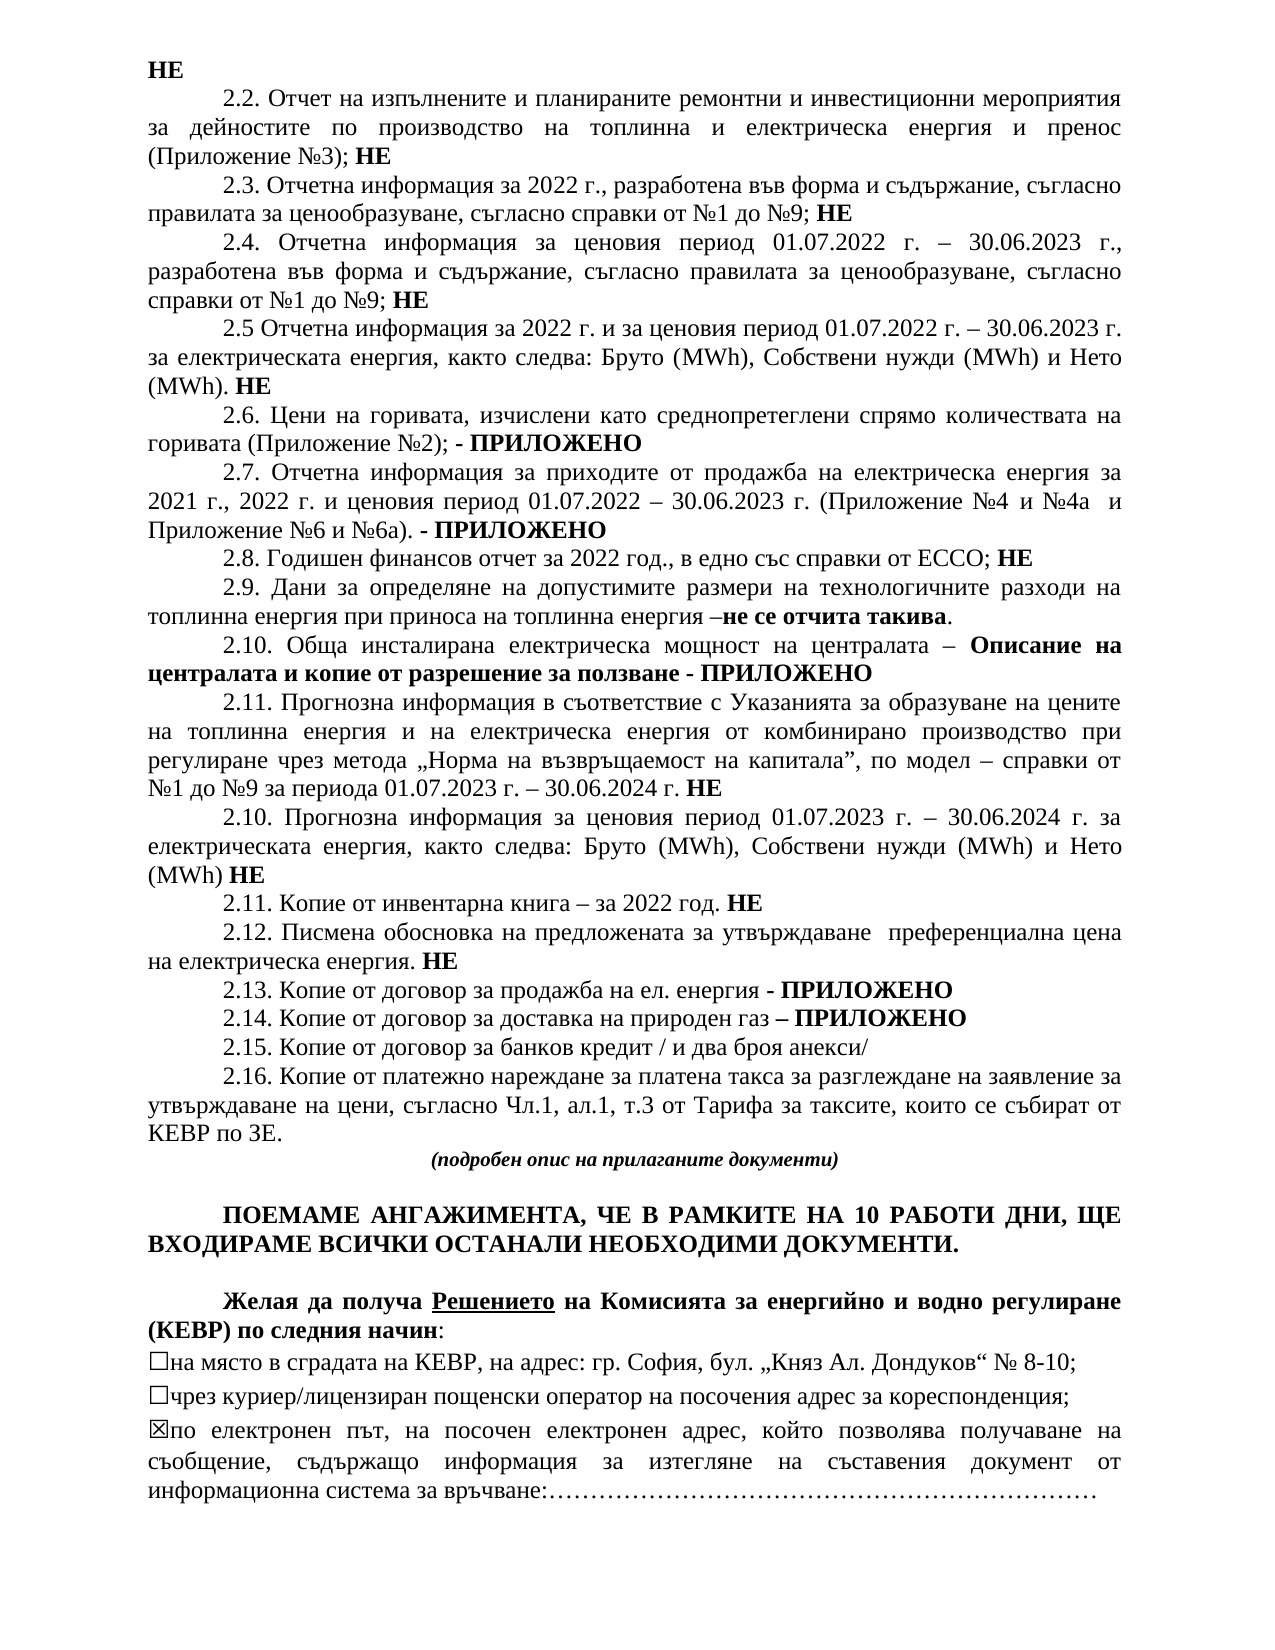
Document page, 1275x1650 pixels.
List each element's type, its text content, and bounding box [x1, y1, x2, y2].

text 2.4. Отчетна информация за ценовия период 01.07.2022 г. – 30.06.2023 г., разработена във форма и съдържание, съгласно правилата за ценообразуване, съгласно справки от №1 до №9; НЕ [148, 227, 1122, 313]
text по електронен път, на посочен електронен адрес, който позволява получаване на съобщение, съдържащо информация за изтегляне на съставения документ от информационна система за връчване:………………………………………………………… [148, 1412, 1122, 1503]
text 2.10. Прогнозна информация за ценовия период 01.07.2023 г. – 30.06.2024 г. за електрическата енергия, както следва: Бруто (MWh), Собствени нужди (MWh) и Нето (MWh) НЕ [148, 802, 1122, 888]
text 2.5 Отчетна информация за 2022 г. и за ценовия период 01.07.2022 г. – 30.06.2023 г. за електрическата енергия, както следва: Бруто (MWh), Собствени нужди (MWh) и Нето (MWh). НЕ [148, 313, 1122, 400]
text (подробен опис на прилаганите документи) [148, 1147, 1122, 1171]
text 2.13. Копие от договор за продажба на ел. енергия - ПРИЛОЖЕНО [148, 975, 1122, 1003]
text 2.10. Обща инсталирана електрическа мощност на централата – Описание на централата и копие от разрешение за ползване - ПРИЛОЖЕНО [148, 630, 1122, 687]
text 2.14. Копие от договор за доставка на природен газ – ПРИЛОЖЕНО [148, 1003, 1122, 1032]
text чрез куриер/лицензиран пощенски оператор на посочения адрес за кореспонденция; [148, 1378, 1122, 1412]
text 2.11. Прогнозна информация в съответствие с Указанията за образуване на цените на топлинна енергия и на електрическа енергия от комбинирано производство при регулиране чрез метода „Норма на възвръщаемост на капитала”, по модел – справки от №1 до №9 за периода 01.07.2023 г. – 30.06.2024 г. НЕ [148, 687, 1122, 802]
text 2.16. Копие от платежно нареждане за платена такса за разглеждане на заявление за утвърждаване на цени, съгласно Чл.1, ал.1, т.3 от Тарифа за таксите, които се събират от КЕВР по ЗЕ. [148, 1061, 1122, 1147]
text 2.9. Дани за определяне на допустимите размери на технологичните разходи на топлинна енергия при приноса на топлинна енергия –не се отчита такива. [148, 572, 1122, 630]
text на място в сградата на КЕВР, на адрес: гр. София, бул. „Княз Ал. Дондуков“ № 8-10; [148, 1344, 1122, 1378]
text 2.8. Годишен финансов отчет за 2022 год., в едно със справки от ЕССО; НЕ [148, 543, 1122, 572]
text 2.15. Копие от договор за банков кредит / и два броя анекси/ [148, 1032, 1122, 1061]
text 2.7. Отчетна информация за приходите от продажба на електрическа енергия за 2021 г., 2022 г. и ценовия период 01.07.2022 – 30.06.2023 г. (Приложение №4 и №4а и Приложение №6 и №6а). - ПРИЛОЖЕНО [148, 457, 1122, 543]
text 2.6. Цени на горивата, изчислени като среднопретеглени спрямо количествата на горивата (Приложение №2); - ПРИЛОЖЕНО [148, 400, 1122, 457]
text 2.11. Копие от инвентарна книга – за 2022 год. НЕ [148, 888, 1122, 917]
text 2.3. Отчетна информация за 2022 г., разработена във форма и съдържание, съгласно правилата за ценообразуване, съгласно справки от №1 до №9; НЕ [148, 170, 1122, 227]
text 2.2. Отчет на изпълнените и планираните ремонтни и инвестиционни мероприятия за дейностите по производство на топлинна и електрическа енергия и пренос (Приложение №3); НЕ [148, 83, 1122, 170]
text 2.12. Писмена обосновка на предложената за утвърждаване преференциална цена на електрическа енергия. НЕ [148, 917, 1122, 975]
text Желая да получа Решението на Комисията за енергийно и водно регулиране (КЕВР) по следния начин: [148, 1286, 1122, 1344]
text ПОЕМАМЕ АНГАЖИМЕНТА, ЧЕ В РАМКИТЕ НА 10 РАБОТИ ДНИ, ЩЕ ВХОДИРАМЕ ВСИЧКИ ОСТАНАЛИ НЕОБХОДИМИ ДОКУМЕНТИ. [148, 1200, 1122, 1258]
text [148, 55, 1122, 83]
